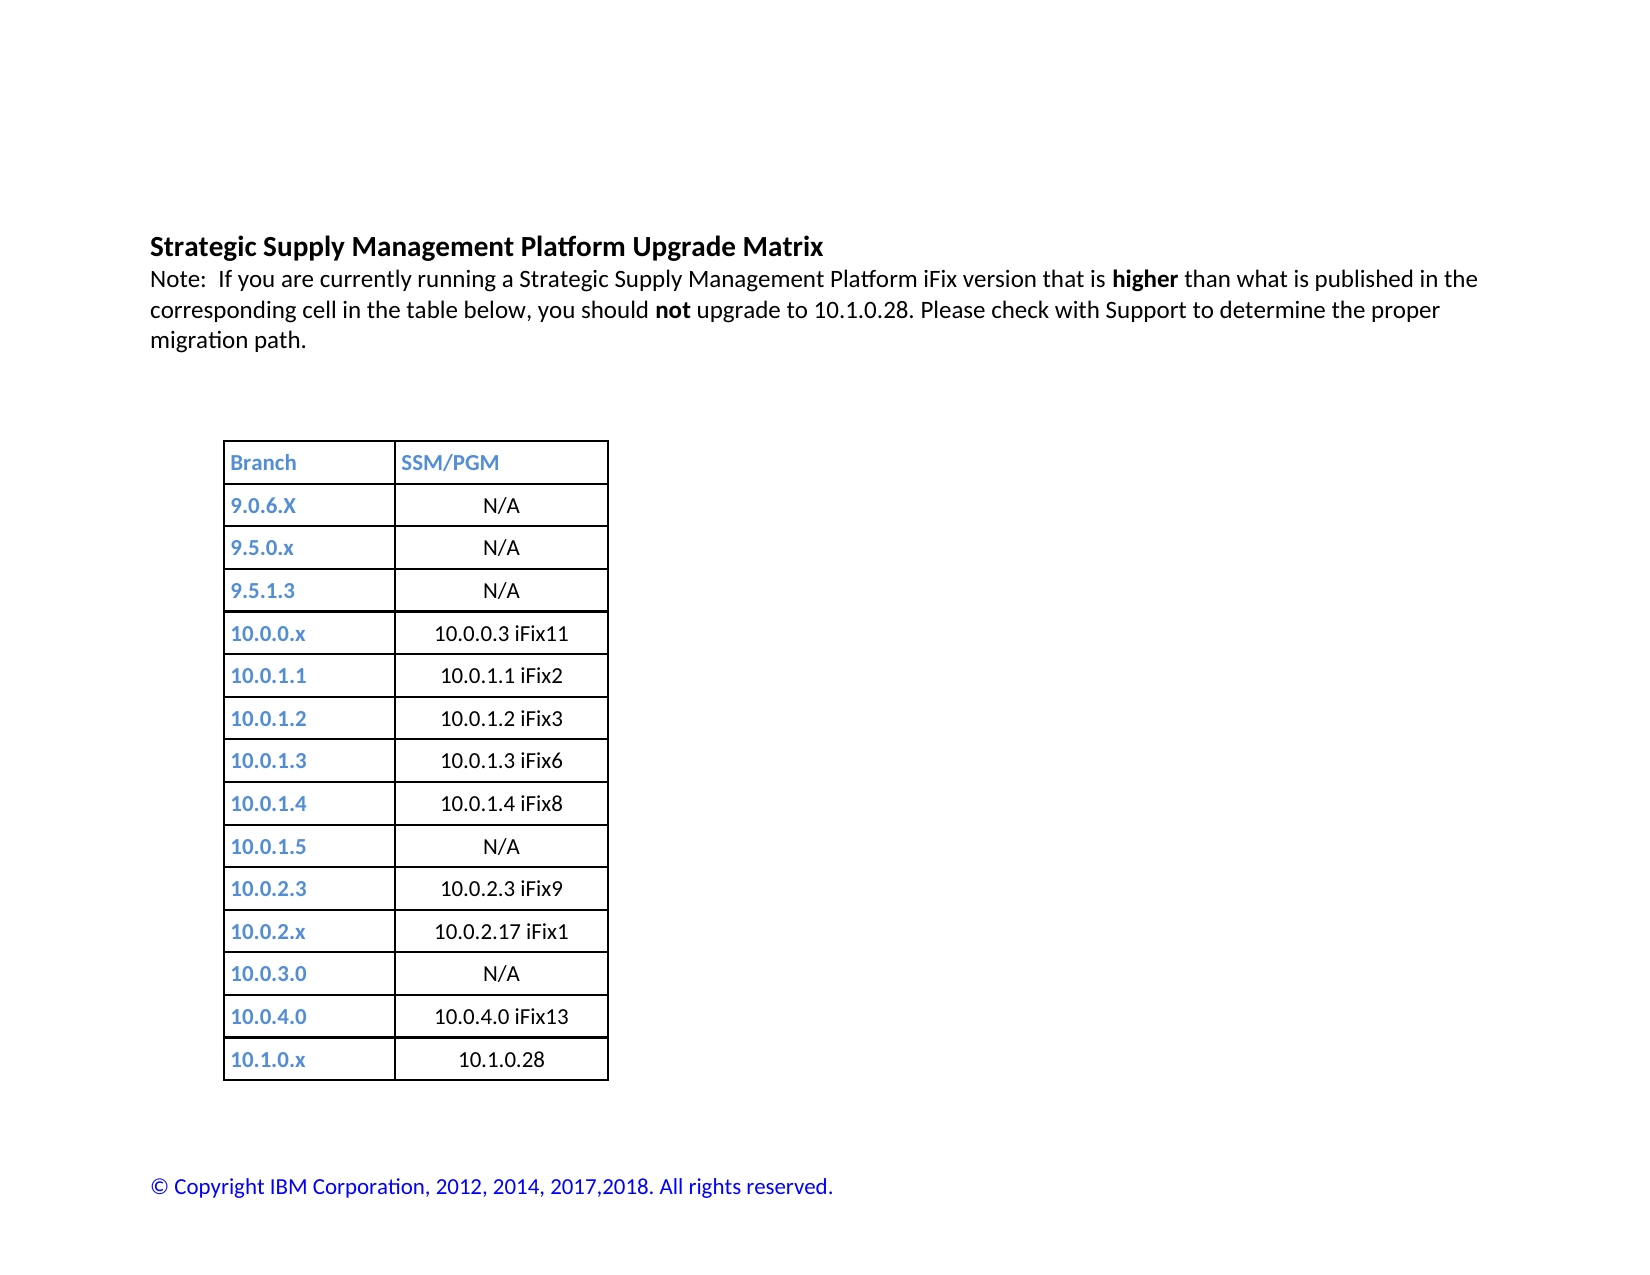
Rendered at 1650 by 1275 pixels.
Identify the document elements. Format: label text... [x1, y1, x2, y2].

table_cell 10.0.0.x [225, 613, 394, 653]
table_cell 10.0.2.17 iFix1 [396, 911, 607, 951]
table_cell 10.0.2.3 [225, 868, 394, 909]
text Note: If you are currently running a Strategic Supply Management Platform iFix version that is higher than what is published in the corresponding cell in the table below, you should not upgrade to 10.1.0.28. Please check with Support to determine the proper migration path. [150, 263, 1500, 355]
table_cell 9.0.6.X [225, 485, 394, 525]
table_cell 10.0.1.4 [225, 783, 394, 823]
table_cell 10.1.0.x [225, 1039, 394, 1079]
table_cell 10.0.1.3 [225, 740, 394, 781]
table_cell 9.5.1.3 [225, 570, 394, 610]
table_cell 10.0.1.4 iFix8 [396, 783, 607, 823]
table_cell 10.0.1.1 iFix2 [396, 655, 607, 696]
table_cell 10.0.2.x [225, 911, 394, 951]
table_cell 10.0.1.1 [225, 655, 394, 696]
table_cell 10.0.2.3 iFix9 [396, 868, 607, 909]
table_cell N/A [396, 826, 607, 866]
table_cell 10.0.1.2 [225, 698, 394, 738]
table_header SSM/PGM [396, 442, 607, 483]
table_cell 10.0.1.5 [225, 826, 394, 866]
table_cell N/A [396, 570, 607, 610]
table_cell 10.0.4.0 [225, 996, 394, 1036]
table_cell 10.1.0.28 [396, 1039, 607, 1079]
table_cell 10.0.3.0 [225, 953, 394, 994]
table_cell 10.0.4.0 iFix13 [396, 996, 607, 1036]
table_cell 10.0.0.3 iFix11 [396, 613, 607, 653]
table_cell 9.5.0.x [225, 527, 394, 568]
table_cell N/A [396, 527, 607, 568]
text Strategic Supply Management Platform Upgrade Matrix [150, 228, 1500, 263]
table_cell N/A [396, 485, 607, 525]
table_cell 10.0.1.3 iFix6 [396, 740, 607, 781]
table_cell 10.0.1.2 iFix3 [396, 698, 607, 738]
table_header Branch [225, 442, 394, 483]
table_cell N/A [396, 953, 607, 994]
